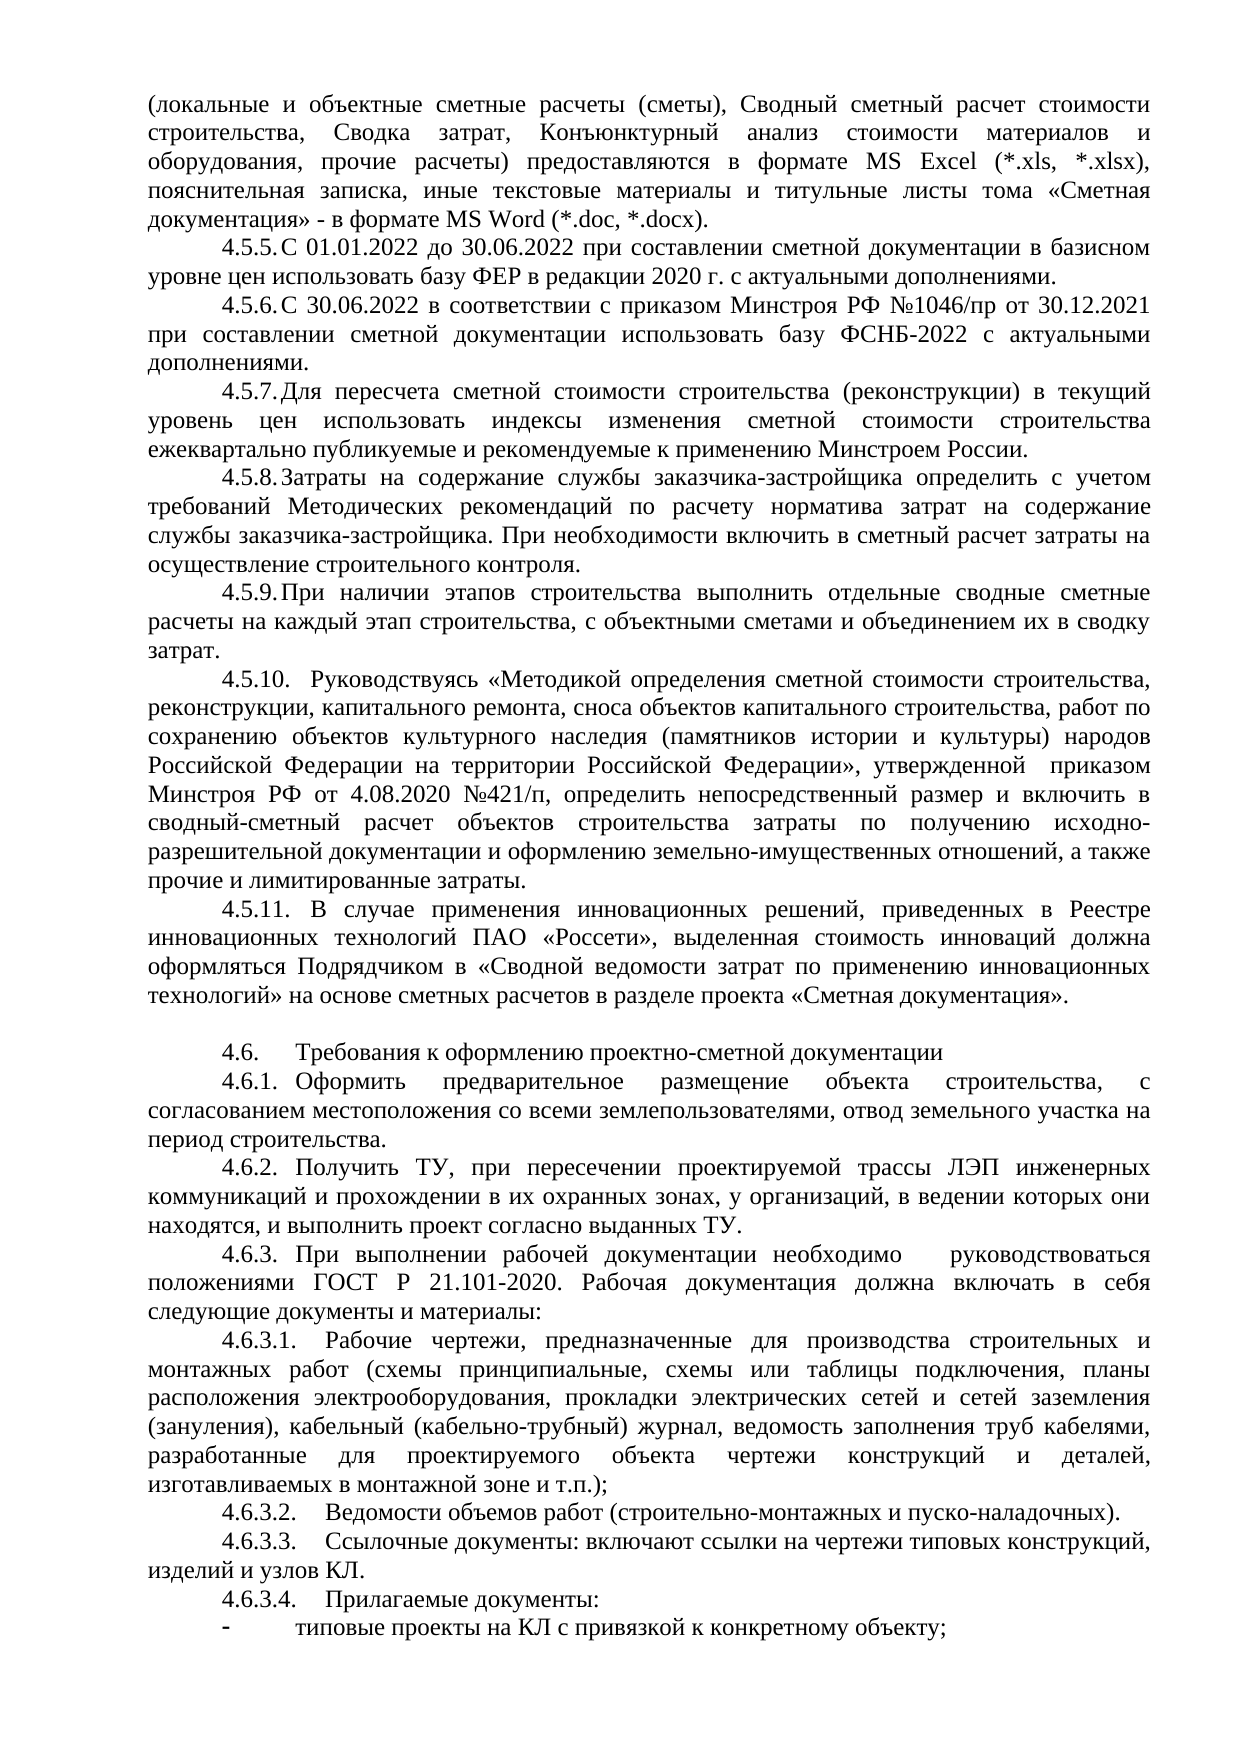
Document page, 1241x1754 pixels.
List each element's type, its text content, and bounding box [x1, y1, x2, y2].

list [148, 89, 1152, 232]
list При наличии этапов строительства выполнить отдельные сводные сметные расчеты на каждый этап строительства, с объектными сметами и объединением их в сводку затрат. [148, 577, 1152, 664]
list типовые проекты на КЛ с привязкой к конкретному объекту; [222, 1612, 1152, 1641]
list Затраты на содержание службы заказчика-застройщика определить с учетом требований Методических рекомендаций по расчету норматива затрат на содержание службы заказчика-застройщика. При необходимости включить в сметный расчет затраты на осуществление строительного контроля. [148, 462, 1152, 577]
list Ссылочные документы: включают ссылки на чертежи типовых конструкций, изделий и узлов КЛ. [148, 1526, 1152, 1584]
list При выполнении рабочей документации необходимо руководствоваться положениями ГОСТ Р 21.101-2020. Рабочая документация должна включать в себя следующие документы и материалы: [148, 1239, 1152, 1325]
list Руководствуясь «Методикой определения сметной стоимости строительства, реконструкции, капитального ремонта, сноса объектов капитального строительства, работ по сохранению объектов культурного наследия (памятников истории и культуры) народов Российской Федерации на территории Российской Федерации», утвержденной приказом Минстроя РФ от 4.08.2020 №421/п, определить непосредственный размер и включить в сводный-сметный расчет объектов строительства затраты по получению исходно-разрешительной документации и оформлению земельно-имущественных отношений, а также прочие и лимитированные затраты. [148, 664, 1152, 894]
list Ведомости объемов работ (строительно-монтажных и пуско-наладочных). [148, 1497, 1152, 1526]
list В случае применения инновационных решений, приведенных в Реестре инновационных технологий ПАО «Россети», выделенная стоимость инноваций должна оформляться Подрядчиком в «Сводной ведомости затрат по применению инновационных технологий» на основе сметных расчетов в разделе проекта «Сметная документация». [148, 894, 1152, 1009]
list С 01.01.2022 до 30.06.2022 при составлении сметной документации в базисном уровне цен использовать базу ФЕР в редакции 2020 г. с актуальными дополнениями. [148, 232, 1152, 290]
list Для пересчета сметной стоимости строительства (реконструкции) в текущий уровень цен использовать индексы изменения сметной стоимости строительства ежеквартально публикуемые и рекомендуемые к применению Минстроем России. [148, 376, 1152, 462]
list Прилагаемые документы: [148, 1584, 1152, 1612]
list Оформить предварительное размещение объекта строительства, с согласованием местоположения со всеми землепользователями, отвод земельного участка на период строительства. [148, 1066, 1152, 1152]
list Рабочие чертежи, предназначенные для производства строительных и монтажных работ (схемы принципиальные, схемы или таблицы подключения, планы расположения электрооборудования, прокладки электрических сетей и сетей заземления (зануления), кабельный (кабельно-трубный) журнал, ведомость заполнения труб кабелями, разработанные для проектируемого объекта чертежи конструкций и деталей, изготавливаемых в монтажной зоне и т.п.); [148, 1325, 1152, 1497]
list Получить ТУ, при пересечении проектируемой трассы ЛЭП инженерных коммуникаций и прохождении в их охранных зонах, у организаций, в ведении которых они находятся, и выполнить проект согласно выданных ТУ. [148, 1152, 1152, 1239]
list Требования к оформлению проектно-сметной документации [148, 1037, 1152, 1066]
list С 30.06.2022 в соответствии с приказом Минстроя РФ №1046/пр от 30.12.2021 при составлении сметной документации использовать базу ФСНБ-2022 с актуальными дополнениями. [148, 290, 1152, 376]
